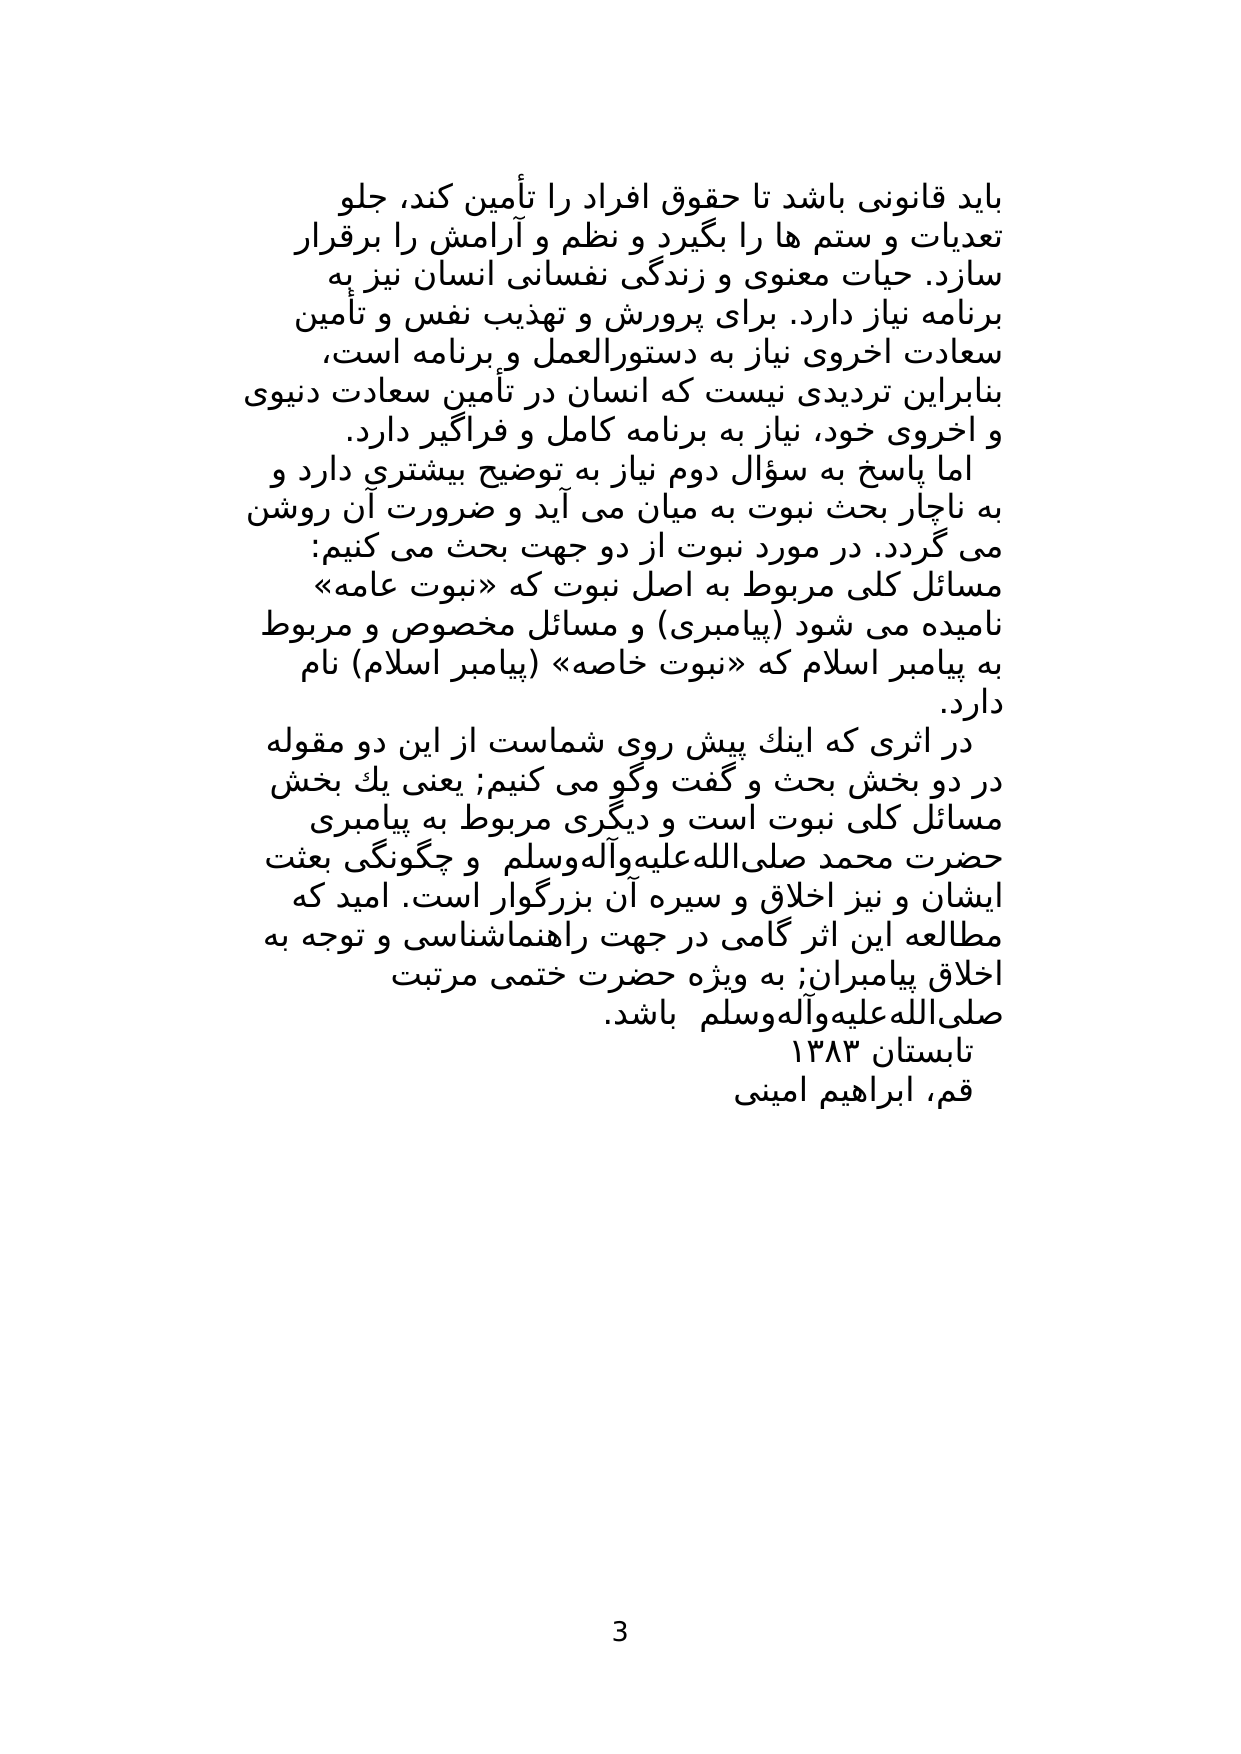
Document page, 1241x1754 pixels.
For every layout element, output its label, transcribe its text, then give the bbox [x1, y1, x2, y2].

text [236, 177, 1004, 449]
text قم، ابراهيم امينى [236, 1071, 1004, 1110]
text اما پاسخ به سؤال دوم نياز به توضيح بيشترى دارد و به ناچار بحث نبوت به ميان مى آيد و ضرورت آن روشن مى گردد. در مورد نبوت از دو جهت بحث مى كنيم: مسائل كلى مربوط به اصل نبوت كه «نبوت عامه» ناميده مى شود (پيامبرى) و مسائل مخصوص و مربوط به پيامبر اسلام كه «نبوت خاصه» (پيامبر اسلام) نام دارد. [236, 449, 1004, 721]
text تابستان ١٣٨٣ [236, 1032, 1004, 1071]
text در اثرى كه اينك پيش روى شماست از اين دو مقوله در دو بخش بحث و گفت وگو مى كنيم; يعنى يك بخش مسائل كلى نبوت است و ديگرى مربوط به پيامبرى حضرت محمد صلى‌الله‌عليه‌وآله‌وسلم و چگونگى بعثت ايشان و نيز اخلاق و سيره آن بزرگوار است. اميد كه مطالعه اين اثر گامى در جهت راهنماشناسى و توجه به اخلاق پيامبران; به ويژه حضرت ختمى مرتبت صلى‌الله‌عليه‌وآله‌وسلم باشد. [236, 721, 1004, 1032]
